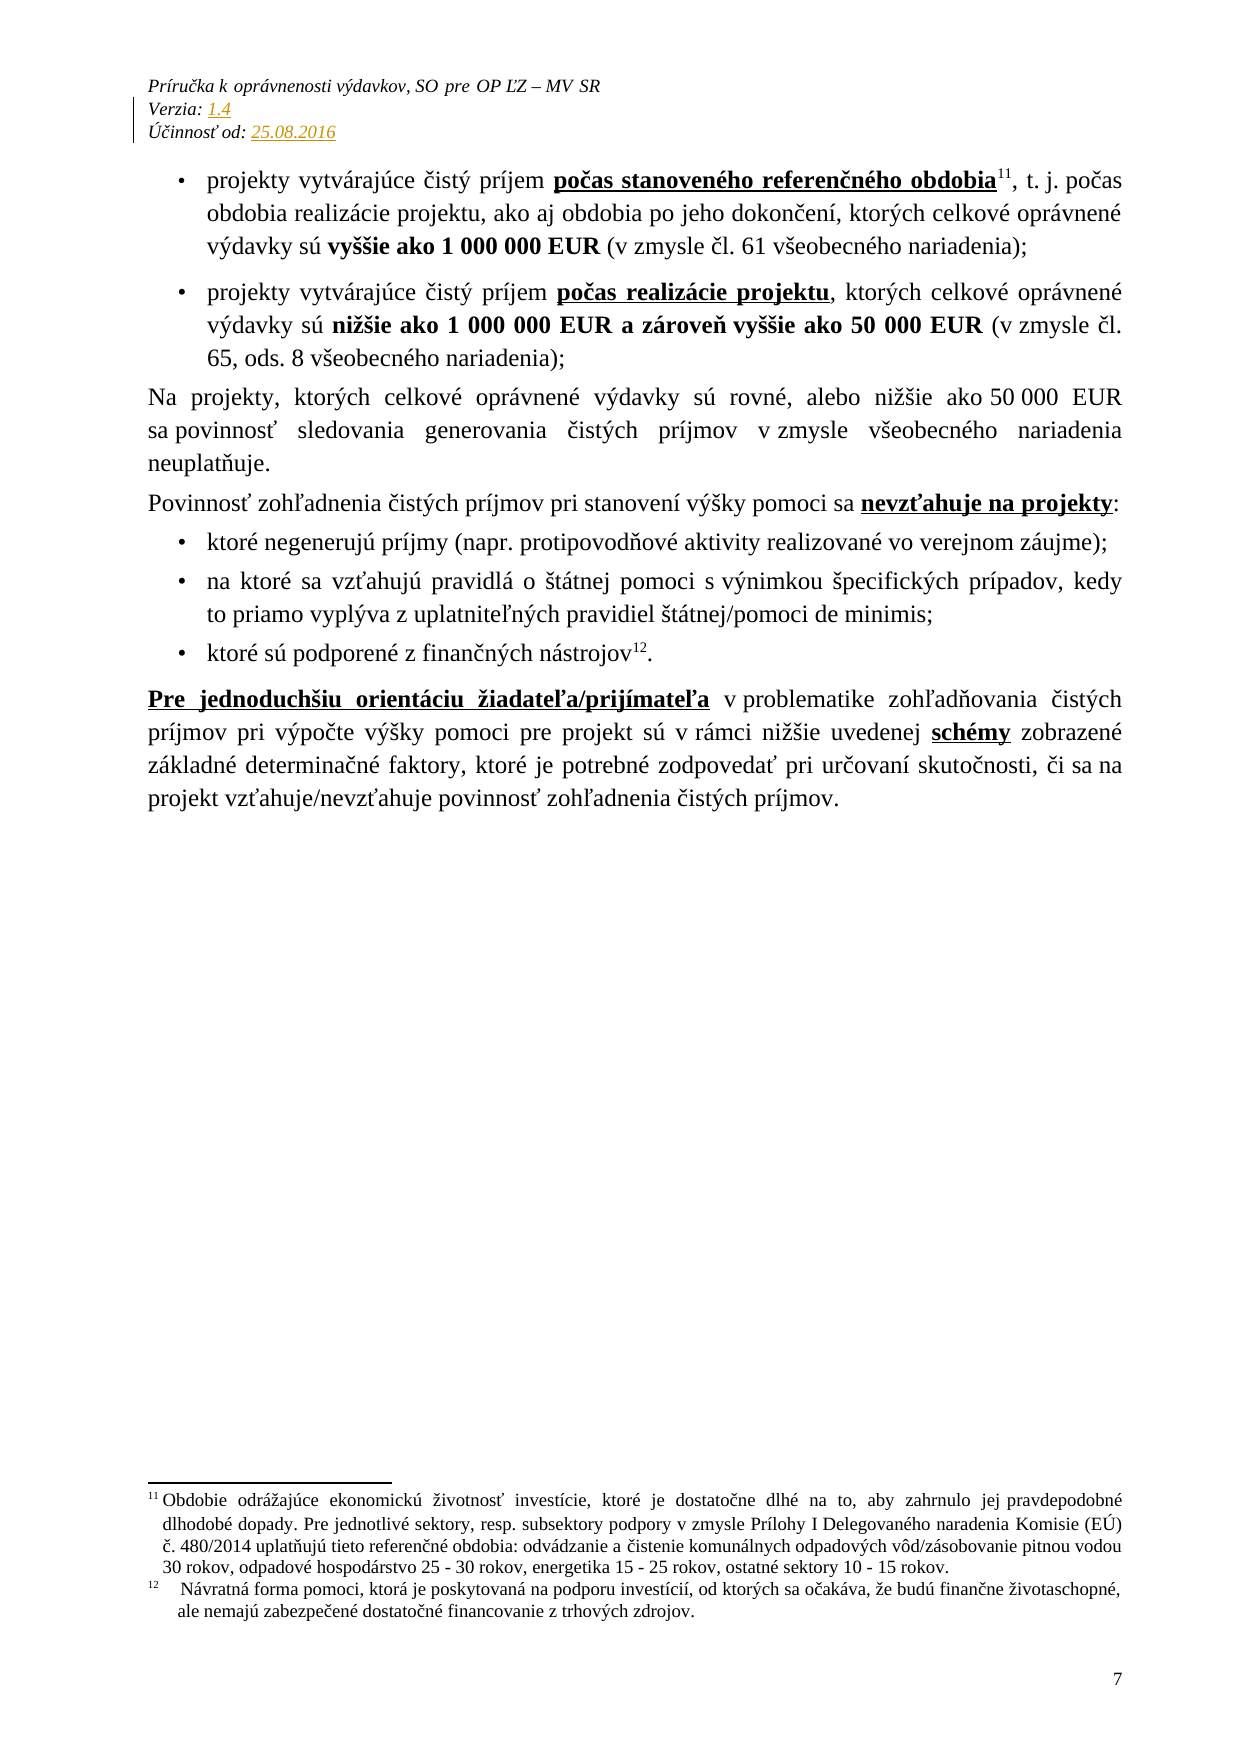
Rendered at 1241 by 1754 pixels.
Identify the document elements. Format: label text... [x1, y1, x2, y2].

text Pre jednoduchšiu orientáciu žiadateľa/prijímateľa v problematike zohľadňovania čistých príjmov pri výpočte výšky pomoci pre projekt sú v rámci nižšie uvedenej schémy zobrazené základné determinačné faktory, ktoré je potrebné zodpovedať pri určovaní skutočnosti, či sa na projekt vzťahuje/nevzťahuje povinnosť zohľadnenia čistých príjmov. [148, 684, 1122, 812]
text Povinnosť zohľadnenia čistých príjmov pri stanovení výšky pomoci sa nevzťahuje na projekty: [148, 488, 1122, 516]
list projekty vytvárajúce čistý príjem počas realizácie projektu, ktorých celkové oprávnené výdavky sú nižšie ako 1 000 000 EUR a zároveň vyššie ako 50 000 EUR (v zmysle čl. 65, ods. 8 všeobecného nariadenia); [177, 277, 1122, 372]
list projekty vytvárajúce čistý príjem počas stanoveného referenčného obdobia, t. j. počas obdobia realizácie projektu, ako aj obdobia po jeho dokončení, ktorých celkové oprávnené výdavky sú vyššie ako 1 000 000 EUR (v zmysle čl. 61 všeobecného nariadenia); [177, 165, 1122, 260]
list ktoré negenerujú príjmy (napr. protipovodňové aktivity realizované vo verejnom záujme); [177, 527, 1122, 556]
list na ktoré sa vzťahujú pravidlá o štátnej pomoci s výnimkou špecifických prípadov, kedy to priamo vyplýva z uplatniteľných pravidiel štátnej/pomoci de minimis; [177, 566, 1122, 628]
list ktoré sú podporené z finančných nástrojov. [177, 638, 1122, 667]
text Na projekty, ktorých celkové oprávnené výdavky sú rovné, alebo nižšie ako 50 000 EUR sa povinnosť sledovania generovania čistých príjmov v zmysle všeobecného nariadenia neuplatňuje. [148, 382, 1122, 477]
